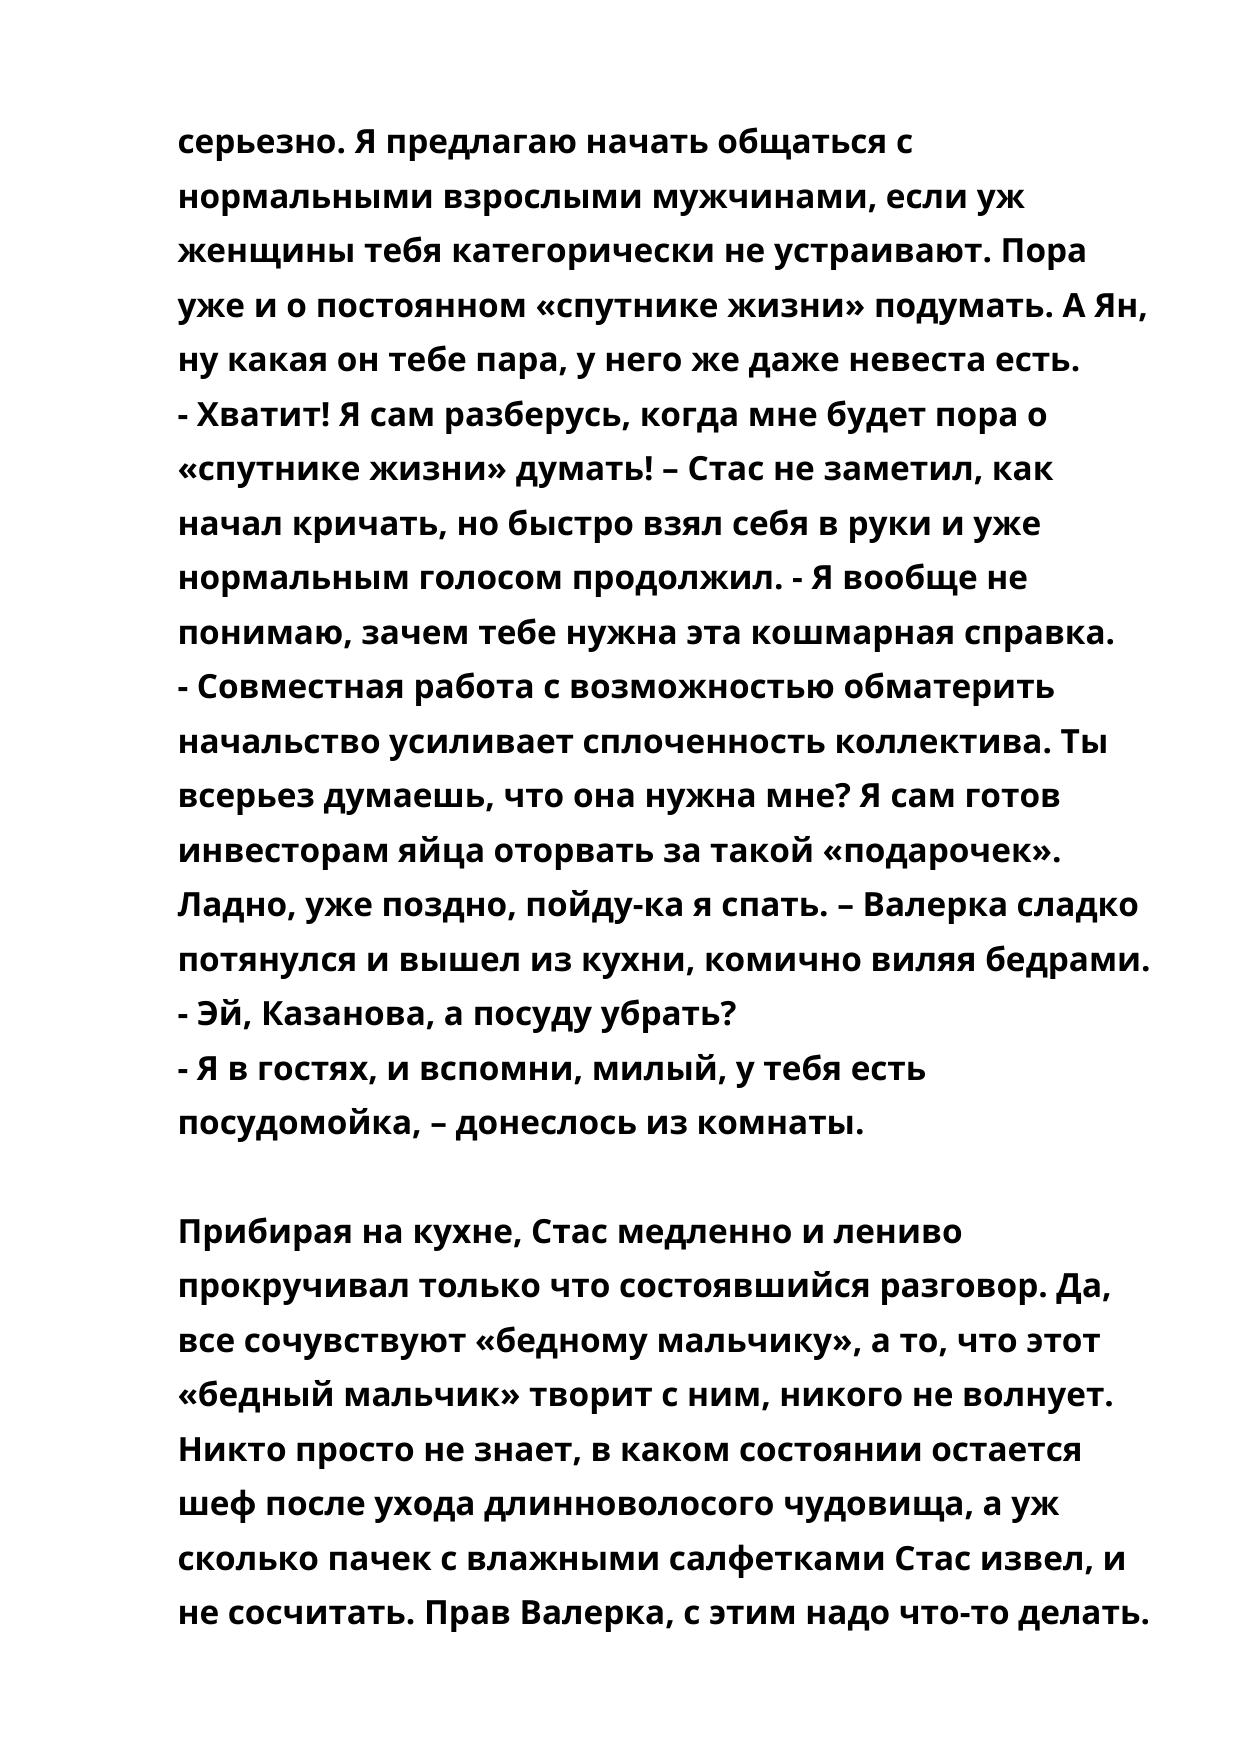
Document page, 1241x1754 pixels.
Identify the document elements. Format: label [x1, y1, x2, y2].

text [177, 118, 1152, 1634]
